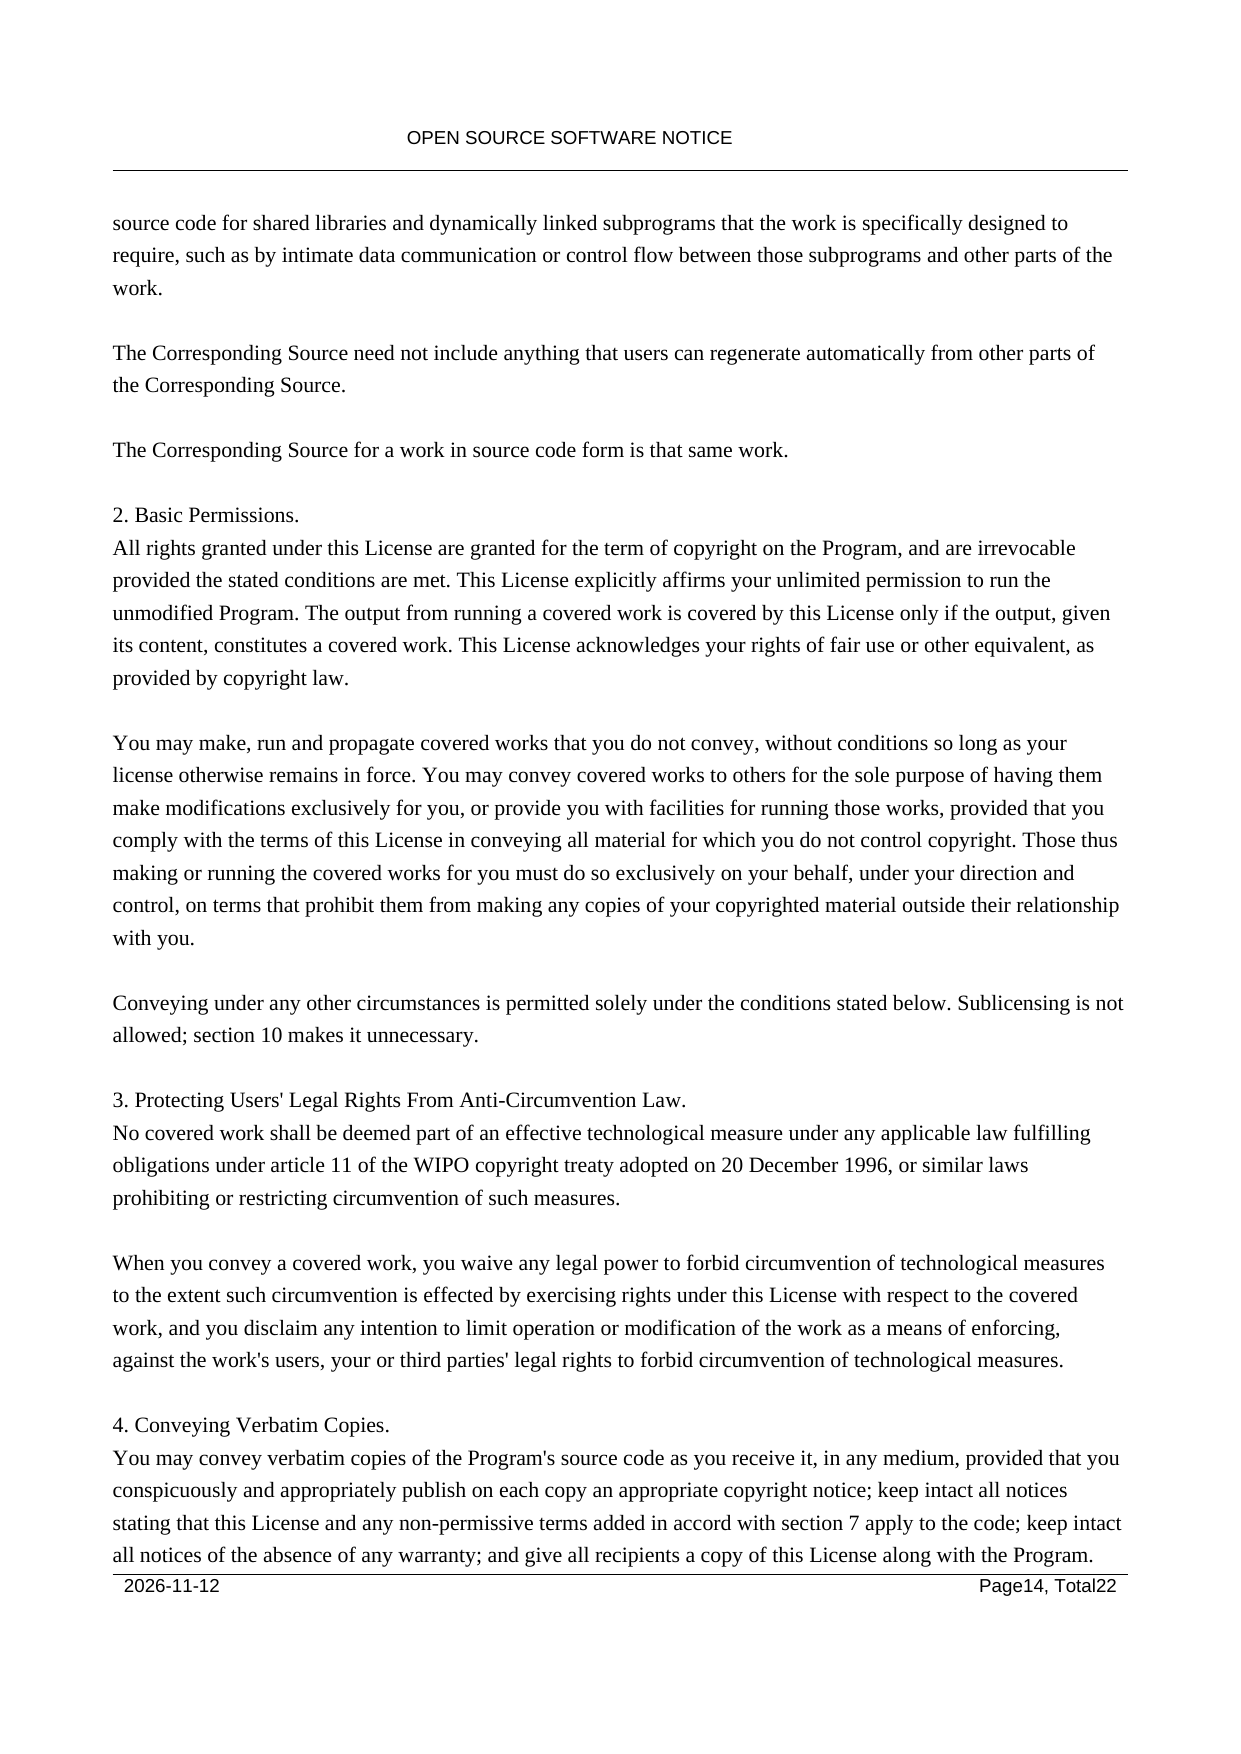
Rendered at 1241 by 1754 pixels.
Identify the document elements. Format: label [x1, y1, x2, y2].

text [112, 206, 1128, 1571]
